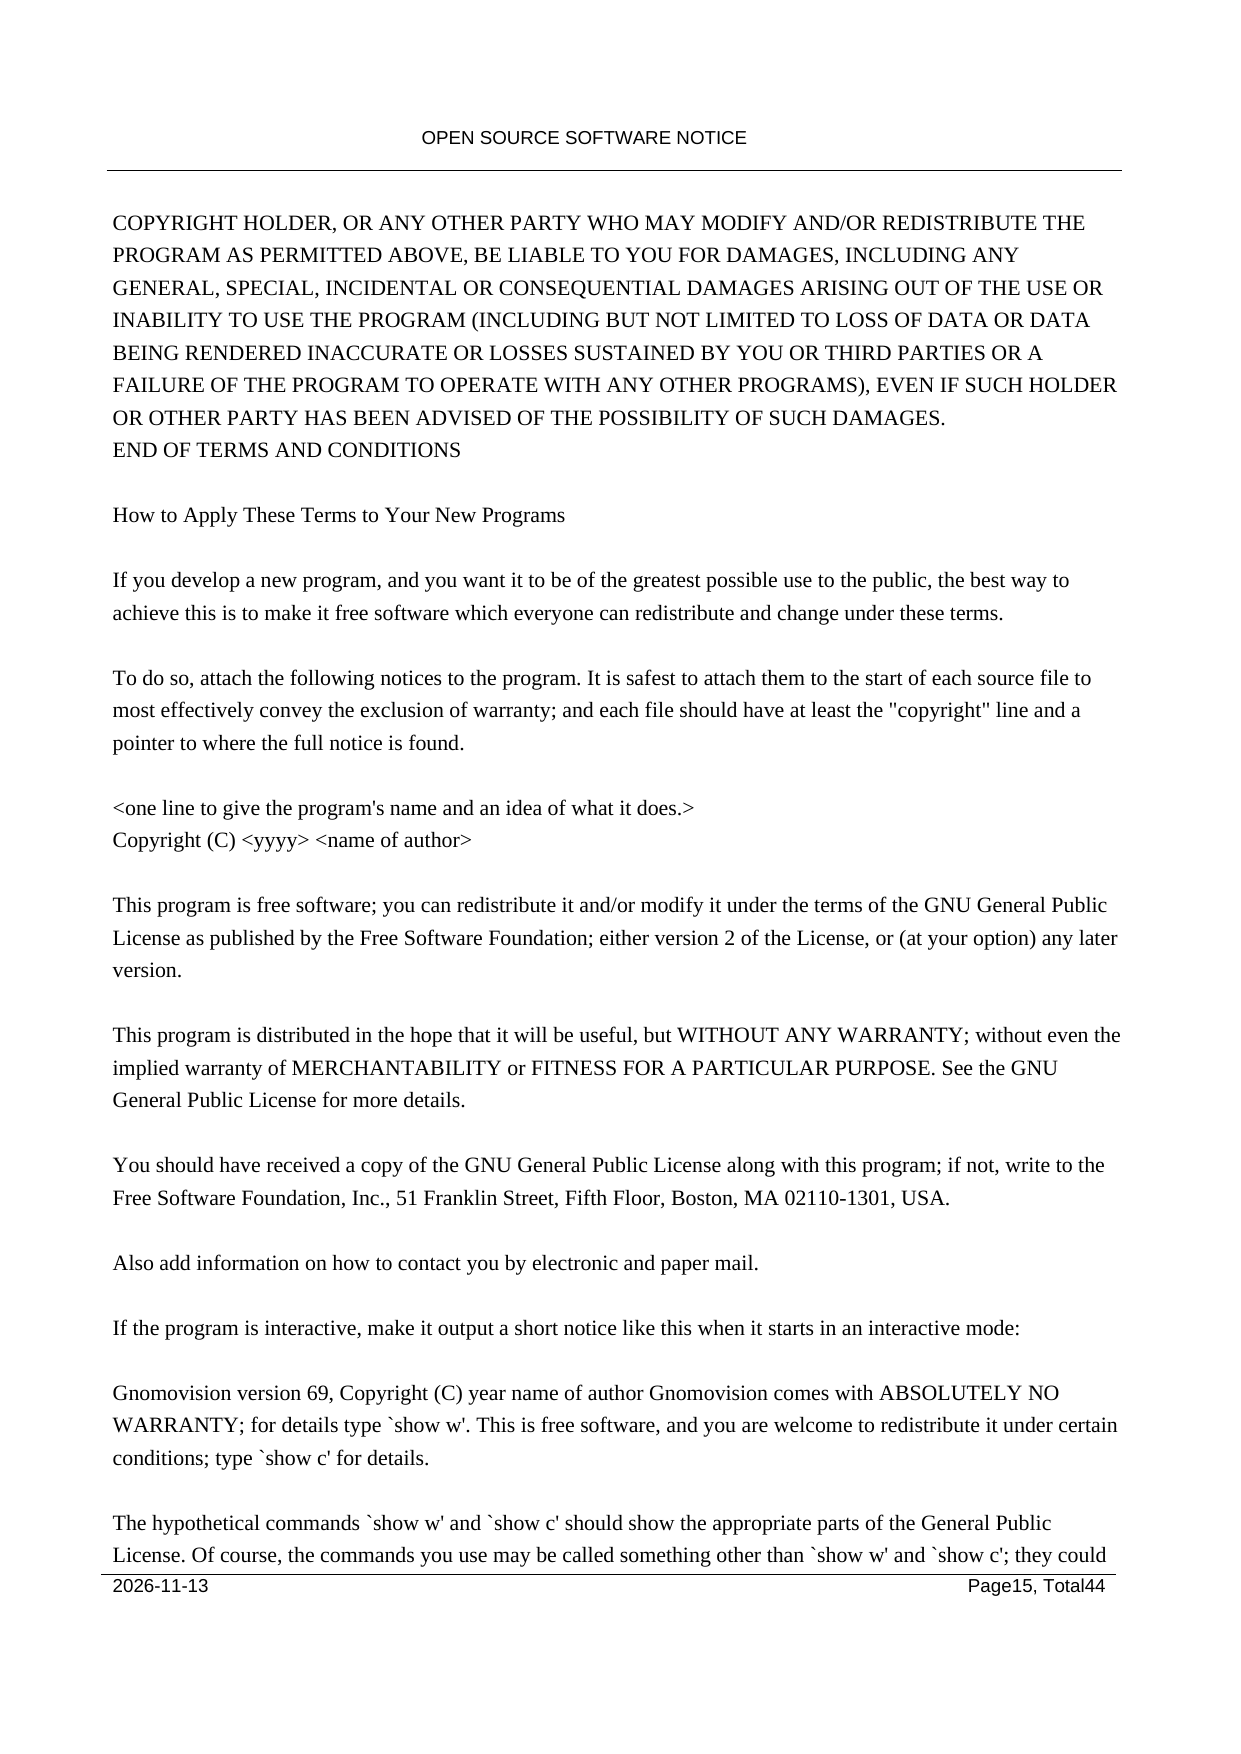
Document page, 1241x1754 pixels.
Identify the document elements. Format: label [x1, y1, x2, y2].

text [112, 206, 1128, 1571]
